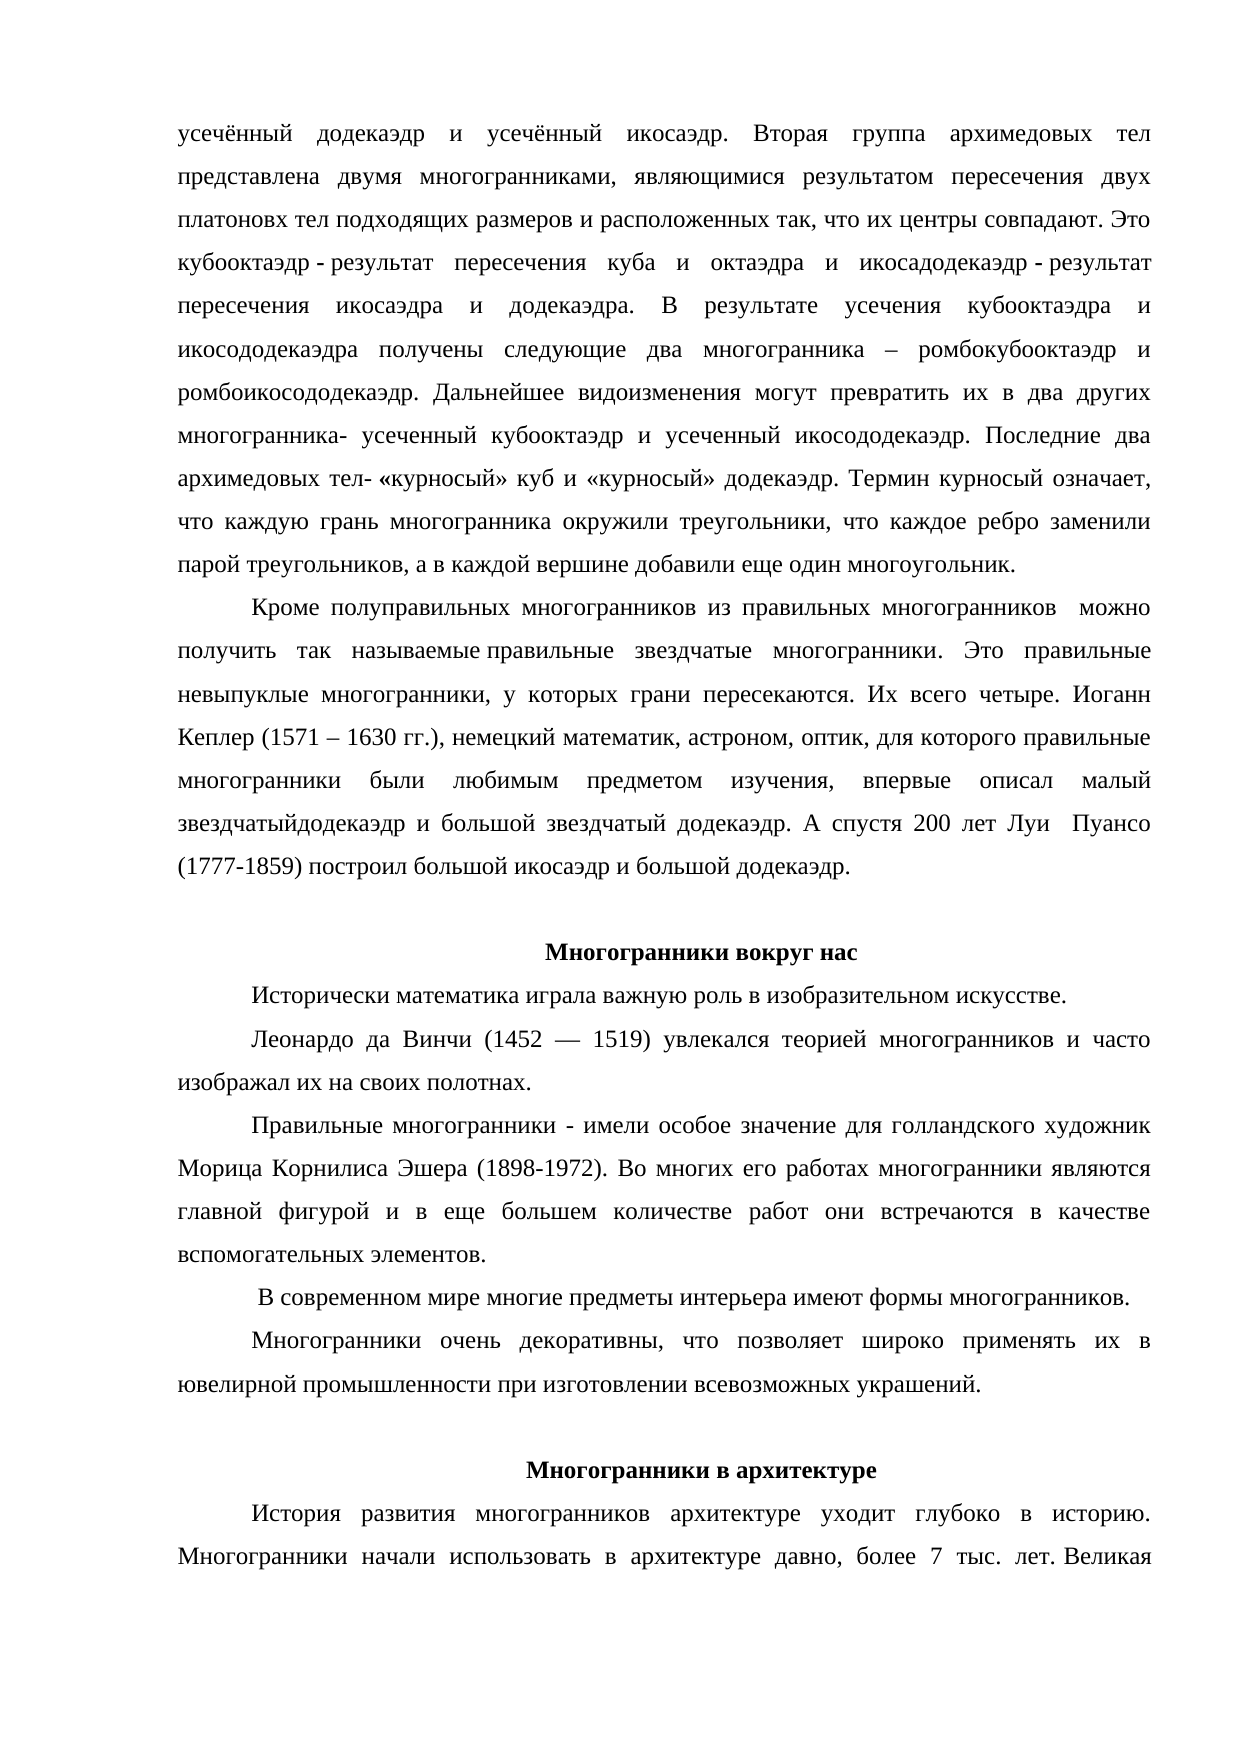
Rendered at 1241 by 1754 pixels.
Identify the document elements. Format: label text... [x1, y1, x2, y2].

text Исторически математика играла важную роль в изобразительном искусстве. [177, 981, 1152, 1009]
text Правильные многогранники - имели особое значение для голландского художник Морица Корнилиса Эшера (1898-1972). Во многих его работах многогранники являются главной фигурой и в еще большем количестве работ они встречаются в качестве вспомогательных элементов. [177, 1110, 1152, 1268]
text Многогранники вокруг нас [177, 937, 1152, 966]
text Многогранники в архитектуре [177, 1455, 1152, 1484]
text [177, 118, 1152, 578]
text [177, 1498, 1152, 1570]
text Многогранники очень декоративны, что позволяет широко применять их в ювелирной промышленности при изготовлении всевозможных украшений. [177, 1326, 1152, 1397]
text Кроме полуправильных многогранников из правильных многогранников можно получить так называемые правильные звездчатые многогранники. Это правильные невыпуклые многогранники, у которых грани пересекаются. Их всего четыре. Иоганн Кеплер (1571 – 1630 гг.), немецкий математик, астроном, оптик, для которого правильные многогранники были любимым предметом изучения, впервые описал малый звездчатыйдодекаэдр и большой звездчатый додекаэдр. А спустя 200 лет Луи Пуансо (1777-1859) построил большой икосаэдр и большой додекаэдр. [177, 592, 1152, 880]
text Леонардо да Винчи (1452 — 1519) увлекался теорией многогранников и часто изображал их на своих полотнах. [177, 1024, 1152, 1096]
text В современном мире многие предметы интерьера имеют формы многогранников. [177, 1282, 1152, 1311]
